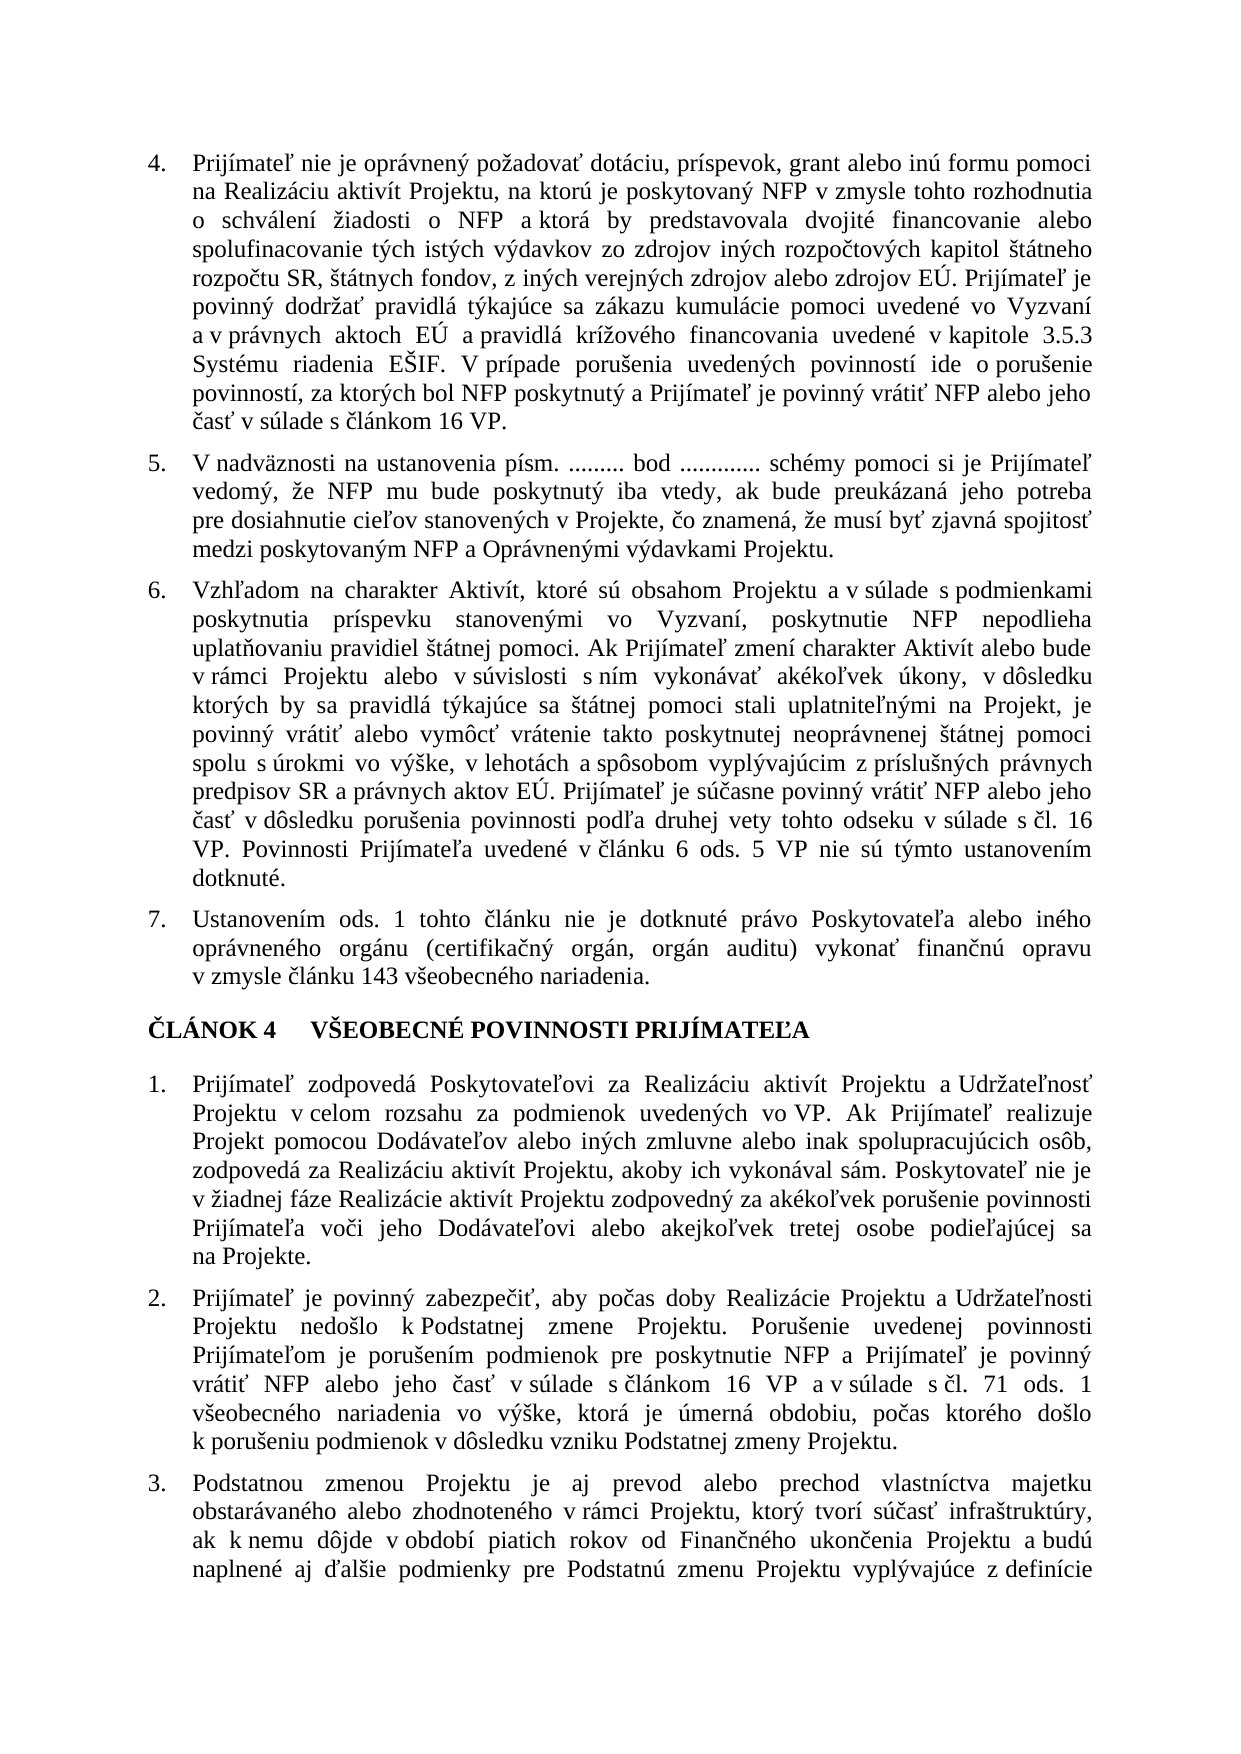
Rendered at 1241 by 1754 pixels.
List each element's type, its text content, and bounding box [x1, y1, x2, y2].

subtitle ČLÁNOK 4 VŠEOBECNÉ POVINNOSTI PRIJÍMATEĽA [148, 1015, 1093, 1044]
list Ustanovením ods. 1 tohto článku nie je dotknuté právo Poskytovateľa alebo iného oprávneného orgánu (certifikačný orgán, orgán auditu) vykonať finančnú opravu v zmysle článku 143 všeobecného nariadenia. [148, 904, 1093, 990]
list Vzhľadom na charakter Aktivít, ktoré sú obsahom Projektu a v súlade s podmienkami poskytnutia príspevku stanovenými vo Vyzvaní, poskytnutie NFP nepodlieha uplatňovaniu pravidiel štátnej pomoci. Ak Prijímateľ zmení charakter Aktivít alebo bude v rámci Projektu alebo v súvislosti s ním vykonávať akékoľvek úkony, v dôsledku ktorých by sa pravidlá týkajúce sa štátnej pomoci stali uplatniteľnými na Projekt, je povinný vrátiť alebo vymôcť vrátenie takto poskytnutej neoprávnenej štátnej pomoci spolu s úrokmi vo výške, v lehotách a spôsobom vyplývajúcim z príslušných právnych predpisov SR a právnych aktov EÚ. Prijímateľ je súčasne povinný vrátiť NFP alebo jeho časť v dôsledku porušenia povinnosti podľa druhej vety tohto odseku v súlade s čl. 16 VP. Povinnosti Prijímateľa uvedené v článku 6 ods. 5 VP nie sú týmto ustanovením dotknuté. [148, 575, 1093, 891]
list Prijímateľ nie je oprávnený požadovať dotáciu, príspevok, grant alebo inú formu pomoci na Realizáciu aktivít Projektu, na ktorú je poskytovaný NFP v zmysle tohto rozhodnutia o schválení žiadosti o NFP a ktorá by predstavovala dvojité financovanie alebo spolufinacovanie tých istých výdavkov zo zdrojov iných rozpočtových kapitol štátneho rozpočtu SR, štátnych fondov, z iných verejných zdrojov alebo zdrojov EÚ. Prijímateľ je povinný dodržať pravidlá týkajúce sa zákazu kumulácie pomoci uvedené vo Vyzvaní a v právnych aktoch EÚ a pravidlá krížového financovania uvedené v kapitole 3.5.3 Systému riadenia EŠIF. V prípade porušenia uvedených povinností ide o porušenie povinností, za ktorých bol NFP poskytnutý a Prijímateľ je povinný vrátiť NFP alebo jeho časť v súlade s článkom 16 VP. [148, 148, 1093, 435]
list Prijímateľ je povinný zabezpečiť, aby počas doby Realizácie Projektu a Udržateľnosti Projektu nedošlo k Podstatnej zmene Projektu. Porušenie uvedenej povinnosti Prijímateľom je porušením podmienok pre poskytnutie NFP a Prijímateľ je povinný vrátiť NFP alebo jeho časť v súlade s článkom 16 VP a v súlade s čl. 71 ods. 1 všeobecného nariadenia vo výške, ktorá je úmerná obdobiu, počas ktorého došlo k porušeniu podmienok v dôsledku vzniku Podstatnej zmeny Projektu. [148, 1283, 1093, 1455]
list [148, 1468, 1093, 1583]
list Prijímateľ zodpovedá Poskytovateľovi za Realizáciu aktivít Projektu a Udržateľnosť Projektu v celom rozsahu za podmienok uvedených vo VP. Ak Prijímateľ realizuje Projekt pomocou Dodávateľov alebo iných zmluvne alebo inak spolupracujúcich osôb, zodpovedá za Realizáciu aktivít Projektu, akoby ich vykonával sám. Poskytovateľ nie je v žiadnej fáze Realizácie aktivít Projektu zodpovedný za akékoľvek porušenie povinnosti Prijímateľa voči jeho Dodávateľovi alebo akejkoľvek tretej osobe podieľajúcej sa na Projekte. [148, 1069, 1093, 1270]
list V nadväznosti na ustanovenia písm. ......... bod ............. schémy pomoci si je Prijímateľ vedomý, že NFP mu bude poskytnutý iba vtedy, ak bude preukázaná jeho potreba pre dosiahnutie cieľov stanovených v Projekte, čo znamená, že musí byť zjavná spojitosť medzi poskytovaným NFP a Oprávnenými výdavkami Projektu. [148, 448, 1093, 563]
